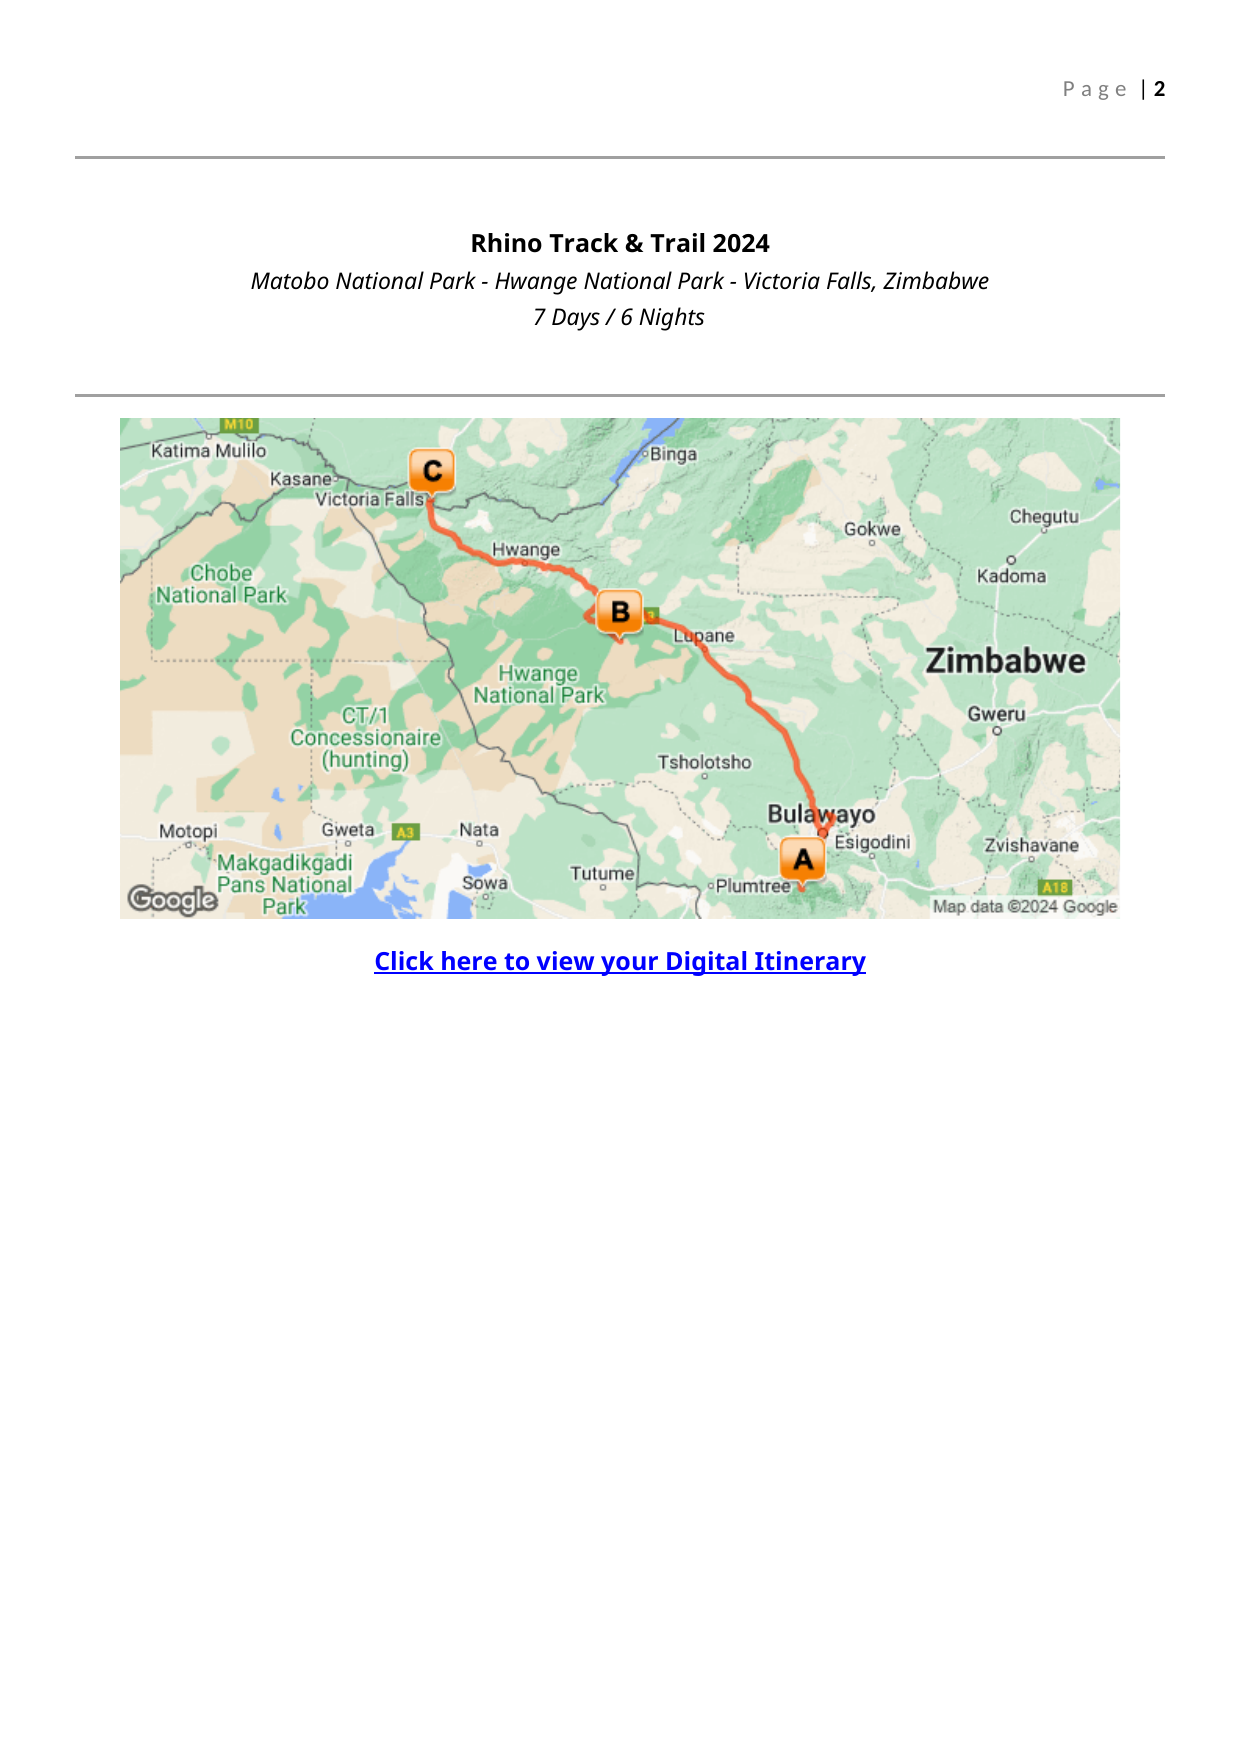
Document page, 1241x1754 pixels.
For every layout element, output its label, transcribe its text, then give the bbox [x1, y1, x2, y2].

subtitle Click here to view your Digital Itinerary [75, 943, 1165, 977]
text Matobo National Park - Hwange National Park - Victoria Falls, Zimbabwe 7 Days / 6 Nights [75, 265, 1165, 364]
subtitle Rhino Track & Trail 2024 [75, 226, 1165, 259]
